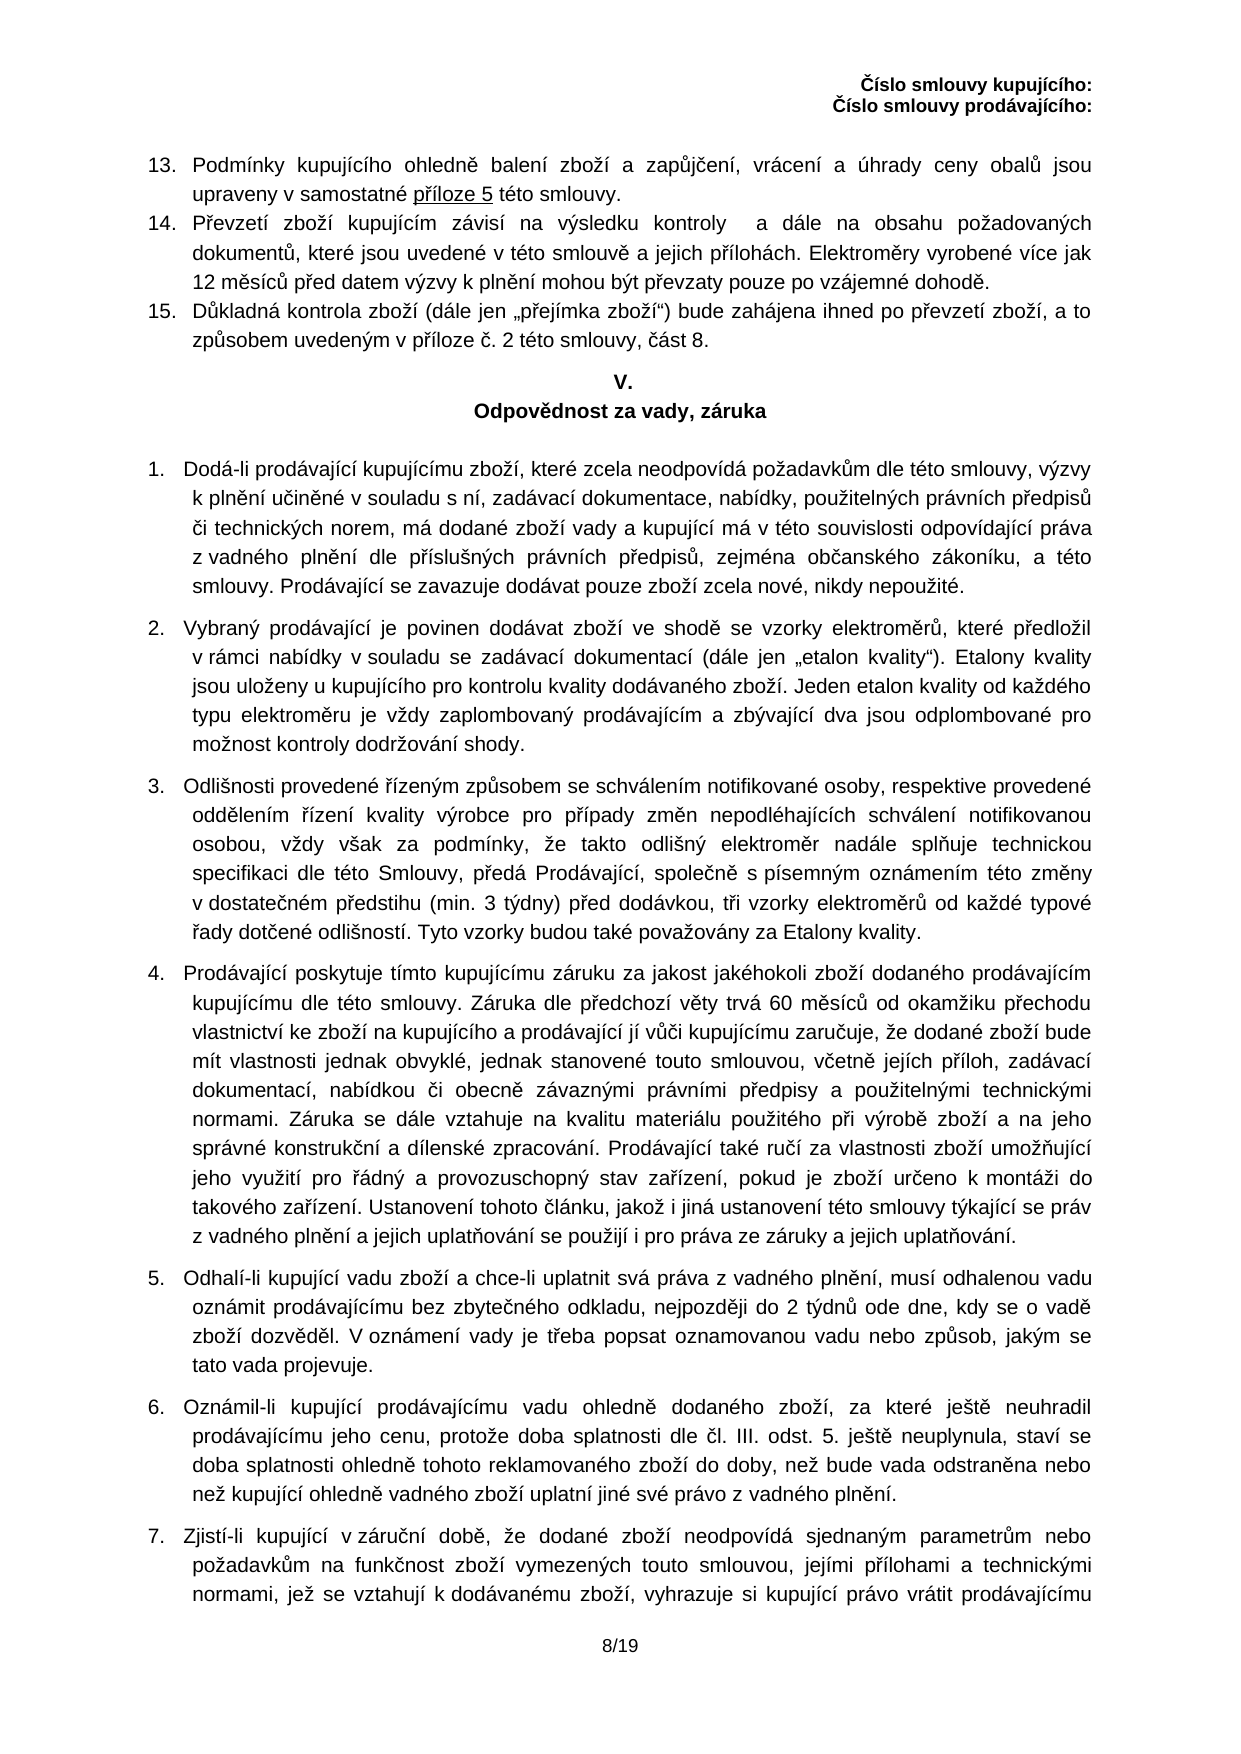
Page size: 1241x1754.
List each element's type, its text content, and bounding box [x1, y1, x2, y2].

list Podmínky kupujícího ohledně balení zboží a zapůjčení, vrácení a úhrady ceny obalů jsou upraveny v samostatné příloze 5 této smlouvy. [148, 148, 1093, 206]
list Odhalí-li kupující vadu zboží a chce-li uplatnit svá práva z vadného plnění, musí odhalenou vadu oznámit prodávajícímu bez zbytečného odkladu, nejpozději do 2 týdnů ode dne, kdy se o vadě zboží dozvěděl. V oznámení vady je třeba popsat oznamovanou vadu nebo způsob, jakým se tato vada projevuje. [148, 1260, 1093, 1377]
text V. [148, 364, 1093, 393]
list Důkladná kontrola zboží (dále jen „přejímka zboží“) bude zahájena ihned po převzetí zboží, a to způsobem uvedeným v příloze č. 2 této smlouvy, část 8. [148, 293, 1093, 352]
list Převzetí zboží kupujícím závisí na výsledku kontroly a dále na obsahu požadovaných dokumentů, které jsou uvedené v této smlouvě a jejich přílohách. Elektroměry vyrobené více jak 12 měsíců před datem výzvy k plnění mohou být převzaty pouze po vzájemné dohodě. [148, 206, 1093, 293]
list Vybraný prodávající je povinen dodávat zboží ve shodě se vzorky elektroměrů, které předložil v rámci nabídky v souladu se zadávací dokumentací (dále jen „etalon kvality“). Etalony kvality jsou uloženy u kupujícího pro kontrolu kvality dodávaného zboží. Jeden etalon kvality od každého typu elektroměru je vždy zaplombovaný prodávajícím a zbývající dva jsou odplombované pro možnost kontroly dodržování shody. [148, 610, 1093, 756]
text Odpovědnost za vady, záruka [148, 393, 1093, 423]
list Oznámil-li kupující prodávajícímu vadu ohledně dodaného zboží, za které ještě neuhradil prodávajícímu jeho cenu, protože doba splatnosti dle čl. III. odst. 5. ještě neuplynula, staví se doba splatnosti ohledně tohoto reklamovaného zboží do doby, než bude vada odstraněna nebo než kupující ohledně vadného zboží uplatní jiné své právo z vadného plnění. [148, 1389, 1093, 1506]
list Odlišnosti provedené řízeným způsobem se schválením notifikované osoby, respektive provedené oddělením řízení kvality výrobce pro případy změn nepodléhajících schválení notifikovanou osobou, vždy však za podmínky, že takto odlišný elektroměr nadále splňuje technickou specifikaci dle této Smlouvy, předá Prodávající, společně s písemným oznámením této změny v dostatečném předstihu (min. 3 týdny) před dodávkou, tři vzorky elektroměrů od každé typové řady dotčené odlišností. Tyto vzorky budou také považovány za Etalony kvality. [148, 768, 1093, 943]
list Dodá-li prodávající kupujícímu zboží, které zcela neodpovídá požadavkům dle této smlouvy, výzvy k plnění učiněné v souladu s ní, zadávací dokumentace, nabídky, použitelných právních předpisů či technických norem, má dodané zboží vady a kupující má v této souvislosti odpovídající práva z vadného plnění dle příslušných právních předpisů, zejména občanského zákoníku, a této smlouvy. Prodávající se zavazuje dodávat pouze zboží zcela nové, nikdy nepoužité. [148, 452, 1093, 598]
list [148, 1518, 1093, 1606]
list Prodávající poskytuje tímto kupujícímu záruku za jakost jakéhokoli zboží dodaného prodávajícím kupujícímu dle této smlouvy. Záruka dle předchozí věty trvá 60 měsíců od okamžiku přechodu vlastnictví ke zboží na kupujícího a prodávající jí vůči kupujícímu zaručuje, že dodané zboží bude mít vlastnosti jednak obvyklé, jednak stanovené touto smlouvou, včetně jejích příloh, zadávací dokumentací, nabídkou či obecně závaznými právními předpisy a použitelnými technickými normami. Záruka se dále vztahuje na kvalitu materiálu použitého při výrobě zboží a na jeho správné konstrukční a dílenské zpracování. Prodávající také ručí za vlastnosti zboží umožňující jeho využití pro řádný a provozuschopný stav zařízení, pokud je zboží určeno k montáži do takového zařízení. Ustanovení tohoto článku, jakož i jiná ustanovení této smlouvy týkající se práv z vadného plnění a jejich uplatňování se použijí i pro práva ze záruky a jejich uplatňování. [148, 956, 1093, 1248]
